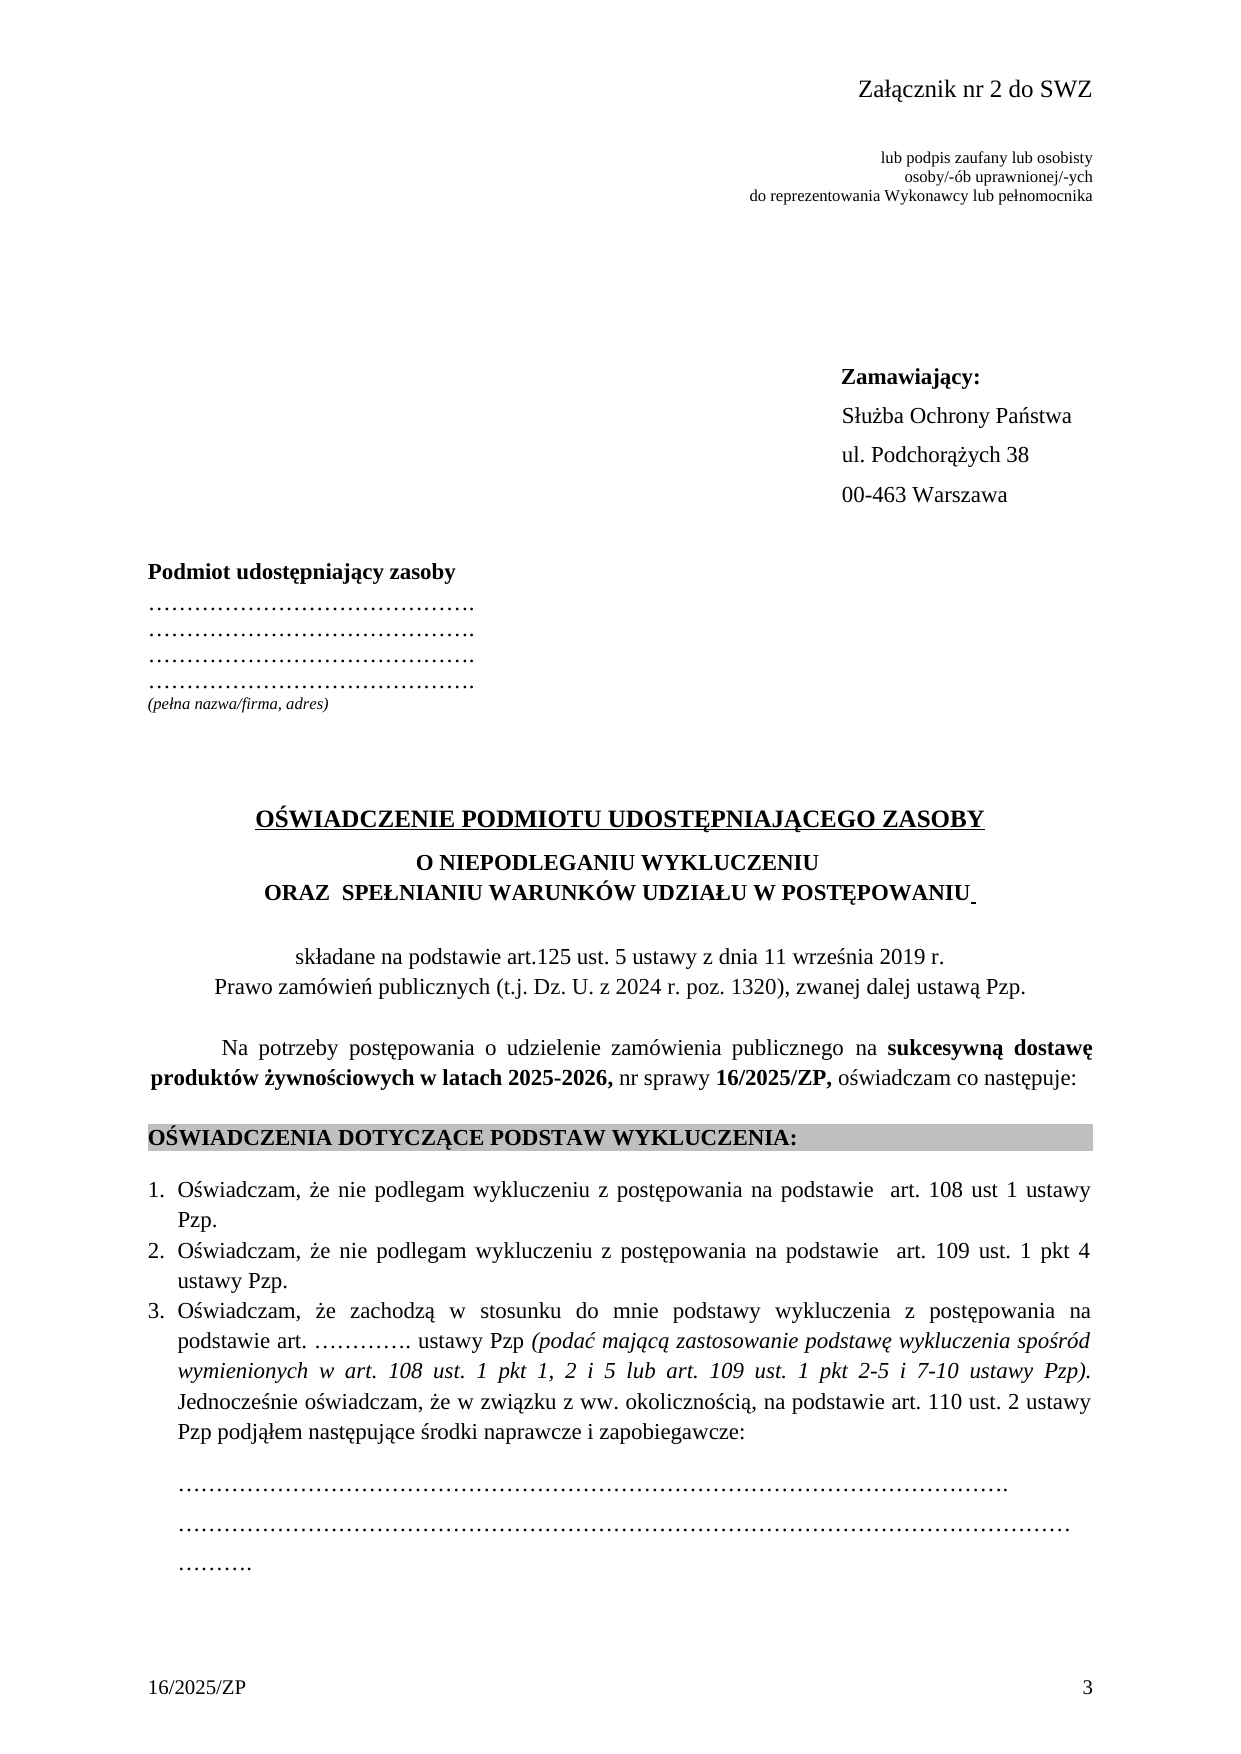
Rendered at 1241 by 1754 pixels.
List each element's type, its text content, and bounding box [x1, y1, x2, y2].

list ……………………………………………………………………………………………….………………………………………………………………………………………………………………. [177, 1470, 1093, 1576]
text lub podpis zaufany lub osobisty [148, 148, 1093, 167]
text Zamawiający: [664, 363, 1093, 389]
text składane na podstawie art.125 ust. 5 ustawy z dnia 11 września 2019 r. [148, 943, 1093, 969]
text osoby/-ób uprawnionej/-ych [148, 167, 1093, 186]
text OŚWIADCZENIE PODMIOTU UDOSTĘPNIAJĄCEGO ZASOBY [148, 804, 1093, 832]
list Oświadczam, że zachodzą w stosunku do mnie podstawy wykluczenia z postępowania na podstawie art. …………. ustawy Pzp (podać mającą zastosowanie podstawę wykluczenia spośród wymienionych w art. 108 ust. 1 pkt 1, 2 i 5 lub art. 109 ust. 1 pkt 2-5 i 7-10 ustawy Pzp). Jednocześnie oświadczam, że w związku z ww. okolicznością, na podstawie art. 110 ust. 2 ustawy Pzp podjąłem następujące środki naprawcze i zapobiegawcze: [148, 1297, 1093, 1444]
text Na potrzeby postępowania o udzielenie zamówienia publicznego na sukcesywną dostawę produktów żywnościowych w latach 2025-2026, nr sprawy 16/2025/ZP, oświadczam co następuje: [150, 1034, 1093, 1090]
list Oświadczam, że nie podlegam wykluczeniu z postępowania na podstawie art. 108 ust 1 ustawy Pzp. [148, 1176, 1093, 1233]
list Oświadczam, że nie podlegam wykluczeniu z postępowania na podstawie art. 109 ust. 1 pkt 4 ustawy Pzp. [148, 1237, 1093, 1293]
text Prawo zamówień publicznych (t.j. Dz. U. z 2024 r. poz. 1320), zwanej dalej ustawą Pzp. [148, 973, 1093, 1000]
text Podmiot udostępniający zasoby [148, 558, 1093, 585]
text O NIEPODLEGANIU WYKLUCZENIU ORAZ SPEŁNIANIU WARUNKÓW UDZIAŁU W POSTĘPOWANIU [148, 849, 1093, 939]
text 00-463 Warszawa [798, 481, 1093, 507]
text ……………………………………. [148, 615, 1093, 641]
text ul. Podchorążych 38 [798, 442, 1093, 468]
text do reprezentowania Wykonawcy lub pełnomocnika [148, 186, 1093, 205]
text ……………………………………. [148, 641, 1093, 668]
text (pełna nazwa/firma, adres) [148, 694, 1093, 713]
text Służba Ochrony Państwa [842, 402, 1093, 428]
text OŚWIADCZENIA DOTYCZĄCE PODSTAW WYKLUCZENIA: [148, 1124, 1093, 1151]
text ……………………………………. [148, 588, 1093, 615]
text ……………………………………. [148, 668, 1093, 694]
